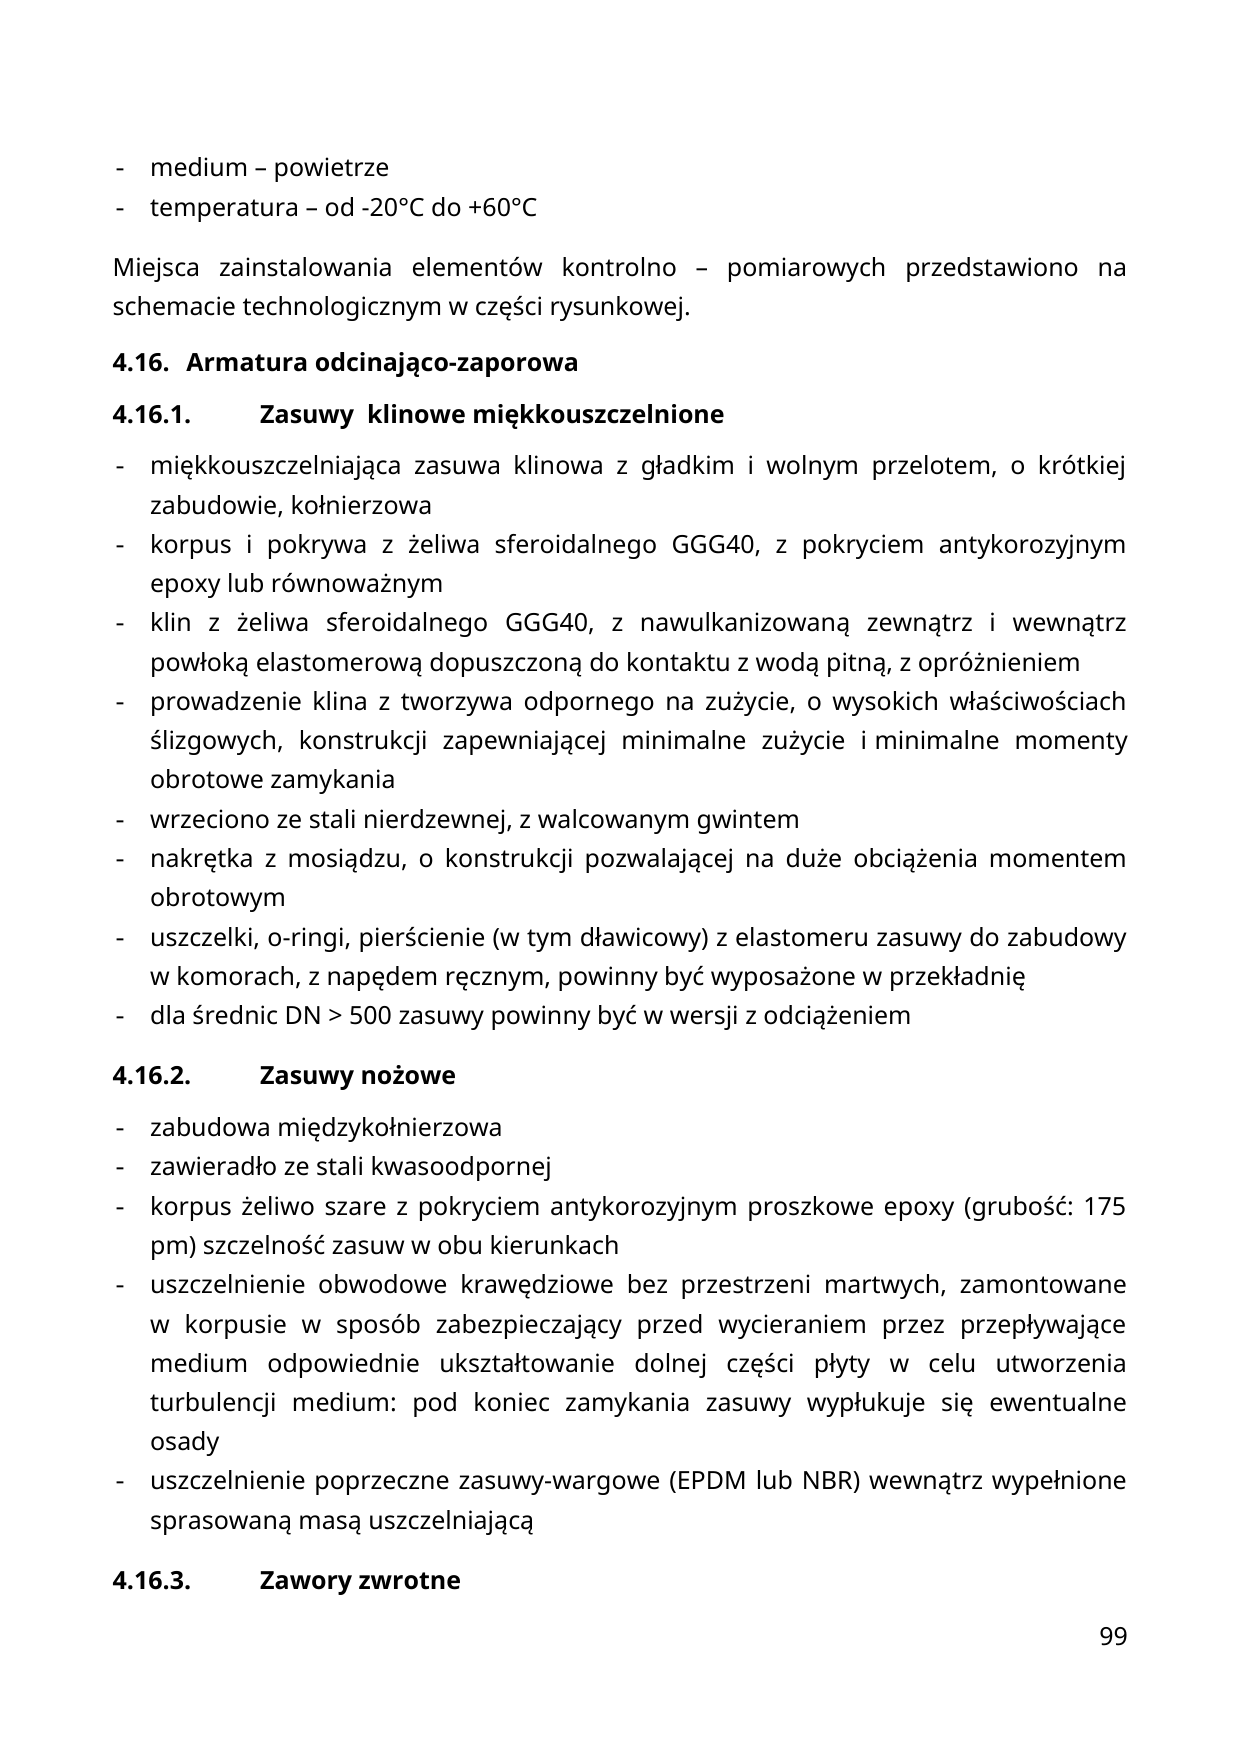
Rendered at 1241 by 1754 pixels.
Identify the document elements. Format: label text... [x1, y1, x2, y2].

text temperatura – od -20°C do +60°C [112, 189, 1128, 224]
text korpus żeliwo szare z pokryciem antykorozyjnym proszkowe epoxy (grubość: 175 pm) szczelność zasuw w obu kierunkach [112, 1188, 1128, 1262]
text miękkouszczelniająca zasuwa klinowa z gładkim i wolnym przelotem, o krótkiej zabudowie, kołnierzowa [112, 448, 1128, 521]
text zabudowa międzykołnierzowa [112, 1109, 1128, 1144]
text Zawory zwrotne [112, 1562, 1128, 1596]
text dla średnic DN > 500 zasuwy powinny być w wersji z odciążeniem [112, 998, 1128, 1032]
text klin z żeliwa sferoidalnego GGG40, z nawulkanizowaną zewnątrz i wewnątrz powłoką elastomerową dopuszczoną do kontaktu z wodą pitną, z opróżnieniem [112, 605, 1128, 678]
text Zasuwy klinowe miękkouszczelnione [112, 396, 1128, 430]
text zawieradło ze stali kwasoodpornej [112, 1149, 1128, 1183]
text uszczelki, o-ringi, pierścienie (w tym dławicowy) z elastomeru zasuwy do zabudowy w komorach, z napędem ręcznym, powinny być wyposażone w przekładnię [112, 919, 1128, 993]
text medium – powietrze [112, 150, 1128, 184]
text wrzeciono ze stali nierdzewnej, z walcowanym gwintem [112, 801, 1128, 836]
text uszczelnienie obwodowe krawędziowe bez przestrzeni martwych, zamontowane w korpusie w sposób zabezpieczający przed wycieraniem przez przepływające medium odpowiednie ukształtowanie dolnej części płyty w celu utworzenia turbulencji medium: pod koniec zamykania zasuwy wypłukuje się ewentualne osady [112, 1267, 1128, 1458]
text nakrętka z mosiądzu, o konstrukcji pozwalającej na duże obciążenia momentem obrotowym [112, 841, 1128, 914]
text Armatura odcinająco-zaporowa [112, 344, 1128, 379]
text Zasuwy nożowe [112, 1058, 1128, 1092]
text uszczelnienie poprzeczne zasuwy-wargowe (EPDM lub NBR) wewnątrz wypełnione sprasowaną masą uszczelniającą [112, 1463, 1128, 1536]
text korpus i pokrywa z żeliwa sferoidalnego GGG40, z pokryciem antykorozyjnym epoxy lub równoważnym [112, 526, 1128, 600]
text prowadzenie klina z tworzywa odpornego na zużycie, o wysokich właściwościach ślizgowych, konstrukcji zapewniającej minimalne zużycie i minimalne momenty obrotowe zamykania [112, 683, 1128, 796]
text Miejsca zainstalowania elementów kontrolno – pomiarowych przedstawiono na schemacie technologicznym w części rysunkowej. [112, 249, 1128, 323]
